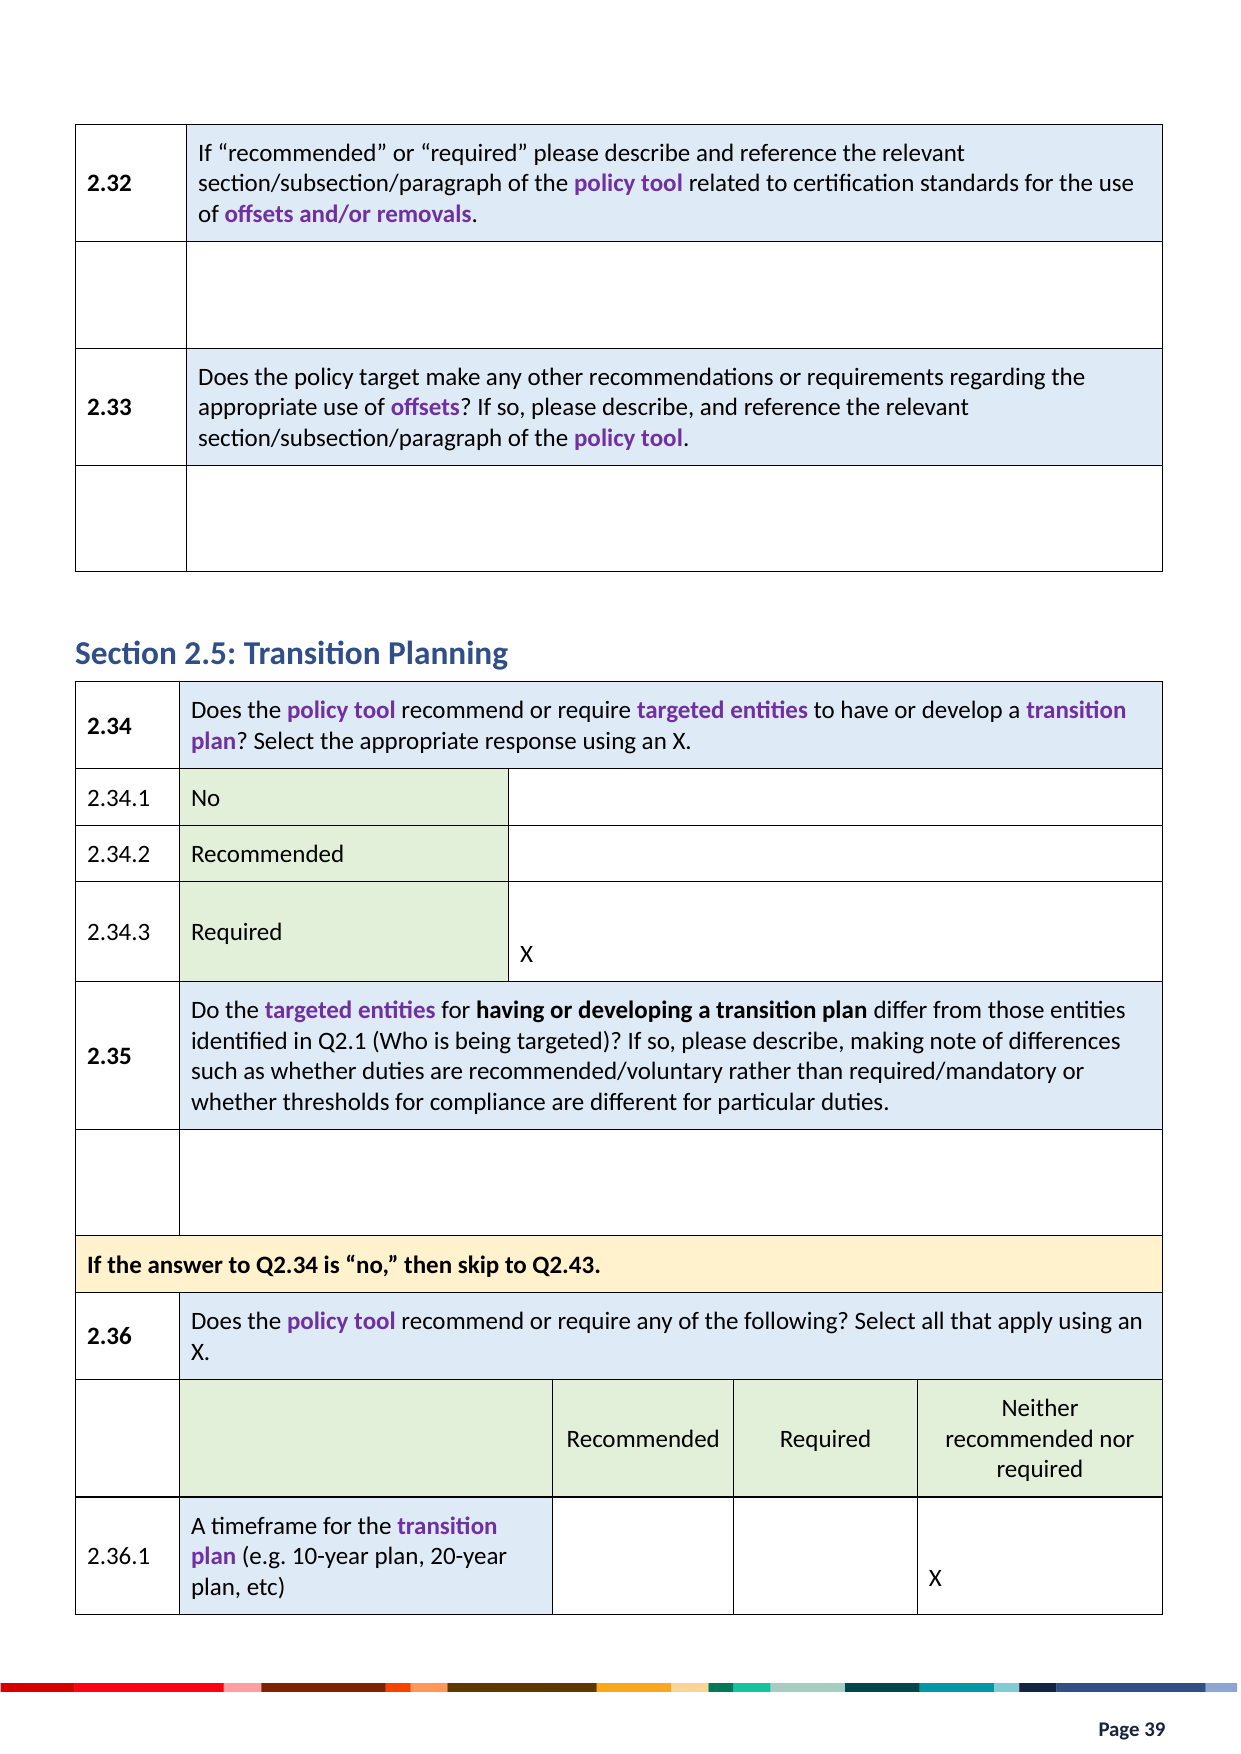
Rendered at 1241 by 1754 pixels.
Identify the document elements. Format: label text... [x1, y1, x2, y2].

table_cell [509, 826, 1162, 881]
table_cell If the answer to Q2.34 is “no,” then skip to Q2.43. [76, 1236, 1162, 1292]
table_cell X [918, 1498, 1162, 1614]
table_cell [180, 1380, 552, 1496]
table_cell 2.36 [76, 1293, 179, 1379]
table_cell Required [734, 1380, 917, 1496]
table_cell X [509, 882, 1162, 981]
table_cell No [180, 769, 508, 825]
table_cell 2.32 [76, 125, 186, 241]
table_cell [76, 1130, 179, 1235]
table_cell Recommended [553, 1380, 733, 1496]
subtitle Section 2.5: Transition Planning [75, 632, 1165, 673]
table_cell [187, 242, 1162, 347]
table_cell 2.36.1 [76, 1498, 179, 1614]
table_cell [76, 466, 186, 571]
table_cell [76, 242, 186, 347]
table_cell If “recommended” or “required” please describe and reference the relevant section/subsection/paragraph of the policy tool related to certification standards for the use of offsets and/or removals. [187, 125, 1162, 241]
table_cell 2.35 [76, 982, 179, 1129]
table_cell Neither recommended nor required [918, 1380, 1162, 1496]
picture [0, 1683, 1236, 1692]
table_cell [734, 1498, 917, 1614]
table_cell 2.34.2 [76, 826, 179, 881]
table_cell Does the policy target make any other recommendations or requirements regarding the appropriate use of offsets? If so, please describe, and reference the relevant section/subsection/paragraph of the policy tool. [187, 349, 1162, 465]
table_cell [180, 1130, 1162, 1235]
table_cell 2.33 [76, 349, 186, 465]
table_cell Required [180, 882, 508, 981]
table_cell 2.34.1 [76, 769, 179, 825]
table_cell Do the targeted entities for having or developing a transition plan differ from those entities identified in Q2.1 (Who is being targeted)? If so, please describe, making note of differences such as whether duties are recommended/voluntary rather than required/mandatory or whether thresholds for compliance are different for particular duties. [180, 982, 1162, 1129]
table_cell [553, 1498, 733, 1614]
table_cell 2.34.3 [76, 882, 179, 981]
table_header Does the policy tool recommend or require targeted entities to have or develop a transition plan? Select the appropriate response using an X. [180, 682, 1162, 768]
table_cell [187, 466, 1162, 571]
table_header 2.34 [76, 682, 179, 768]
table_cell [76, 1380, 179, 1496]
table_cell Recommended [180, 826, 508, 881]
table_cell A timeframe for the transition plan (e.g. 10-year plan, 20-year plan, etc) [180, 1498, 552, 1614]
table_cell [509, 769, 1162, 825]
table_cell Does the policy tool recommend or require any of the following? Select all that apply using an X. [180, 1293, 1162, 1379]
